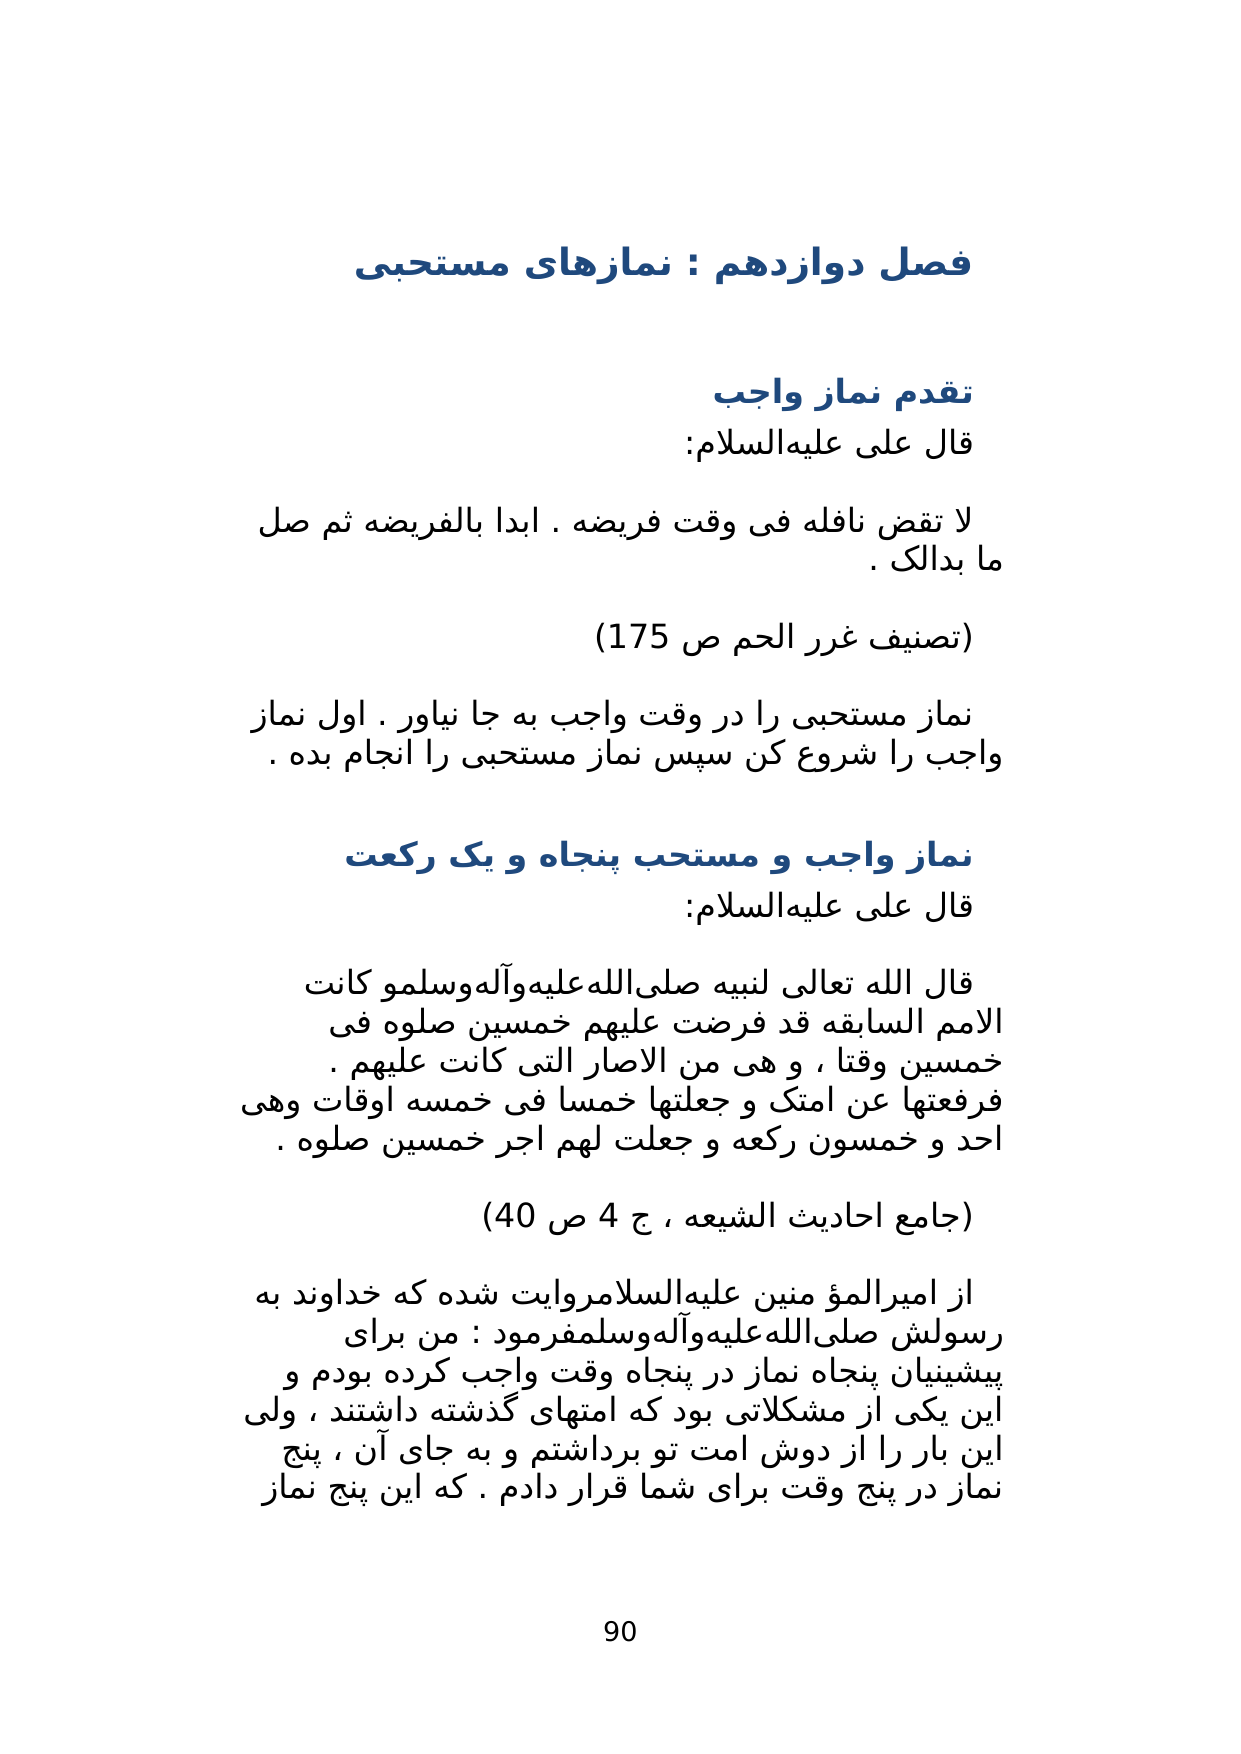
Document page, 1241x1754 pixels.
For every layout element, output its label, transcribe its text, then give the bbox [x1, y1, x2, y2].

text (تصنیف غرر الحم ص 175) [236, 617, 1004, 656]
text نماز مستحبی را در وقت واجب به جا نیاور . اول نماز واجب را شروع کن سپس نماز مستحبی را انجام بده . [236, 694, 1004, 772]
subtitle فصل دوازدهم : نمازهای مستحبی [236, 241, 1004, 284]
text (جامع احادیث الشیعه ، ج 4 ص 40) [236, 1196, 1004, 1235]
subtitle نماز واجب و مستحب پنجاه و یک رکعت [236, 835, 1004, 874]
text قال علی عليه‌السلام: [236, 424, 1004, 463]
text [236, 1274, 1004, 1507]
text قال علی عليه‌السلام: [236, 887, 1004, 926]
subtitle تقدم نماز واجب [236, 372, 1004, 411]
text لا تقض نافله فی وقت فریضه . ابدا بالفریضه ثم صل ما بدالک . [236, 501, 1004, 579]
text قال الله تعالی لنبیه صلى‌الله‌عليه‌وآله‌وسلمو کانت الامم السابقه قد فرضت علیهم خمسین صلوه فی خمسین وقتا ، و هی من الاصار التی کانت علیهم . فرفعتها عن امتک و جعلتها خمسا فی خمسه اوقات وهی احد و خمسون رکعه و جعلت لهم اجر خمسین صلوه . [236, 964, 1004, 1158]
